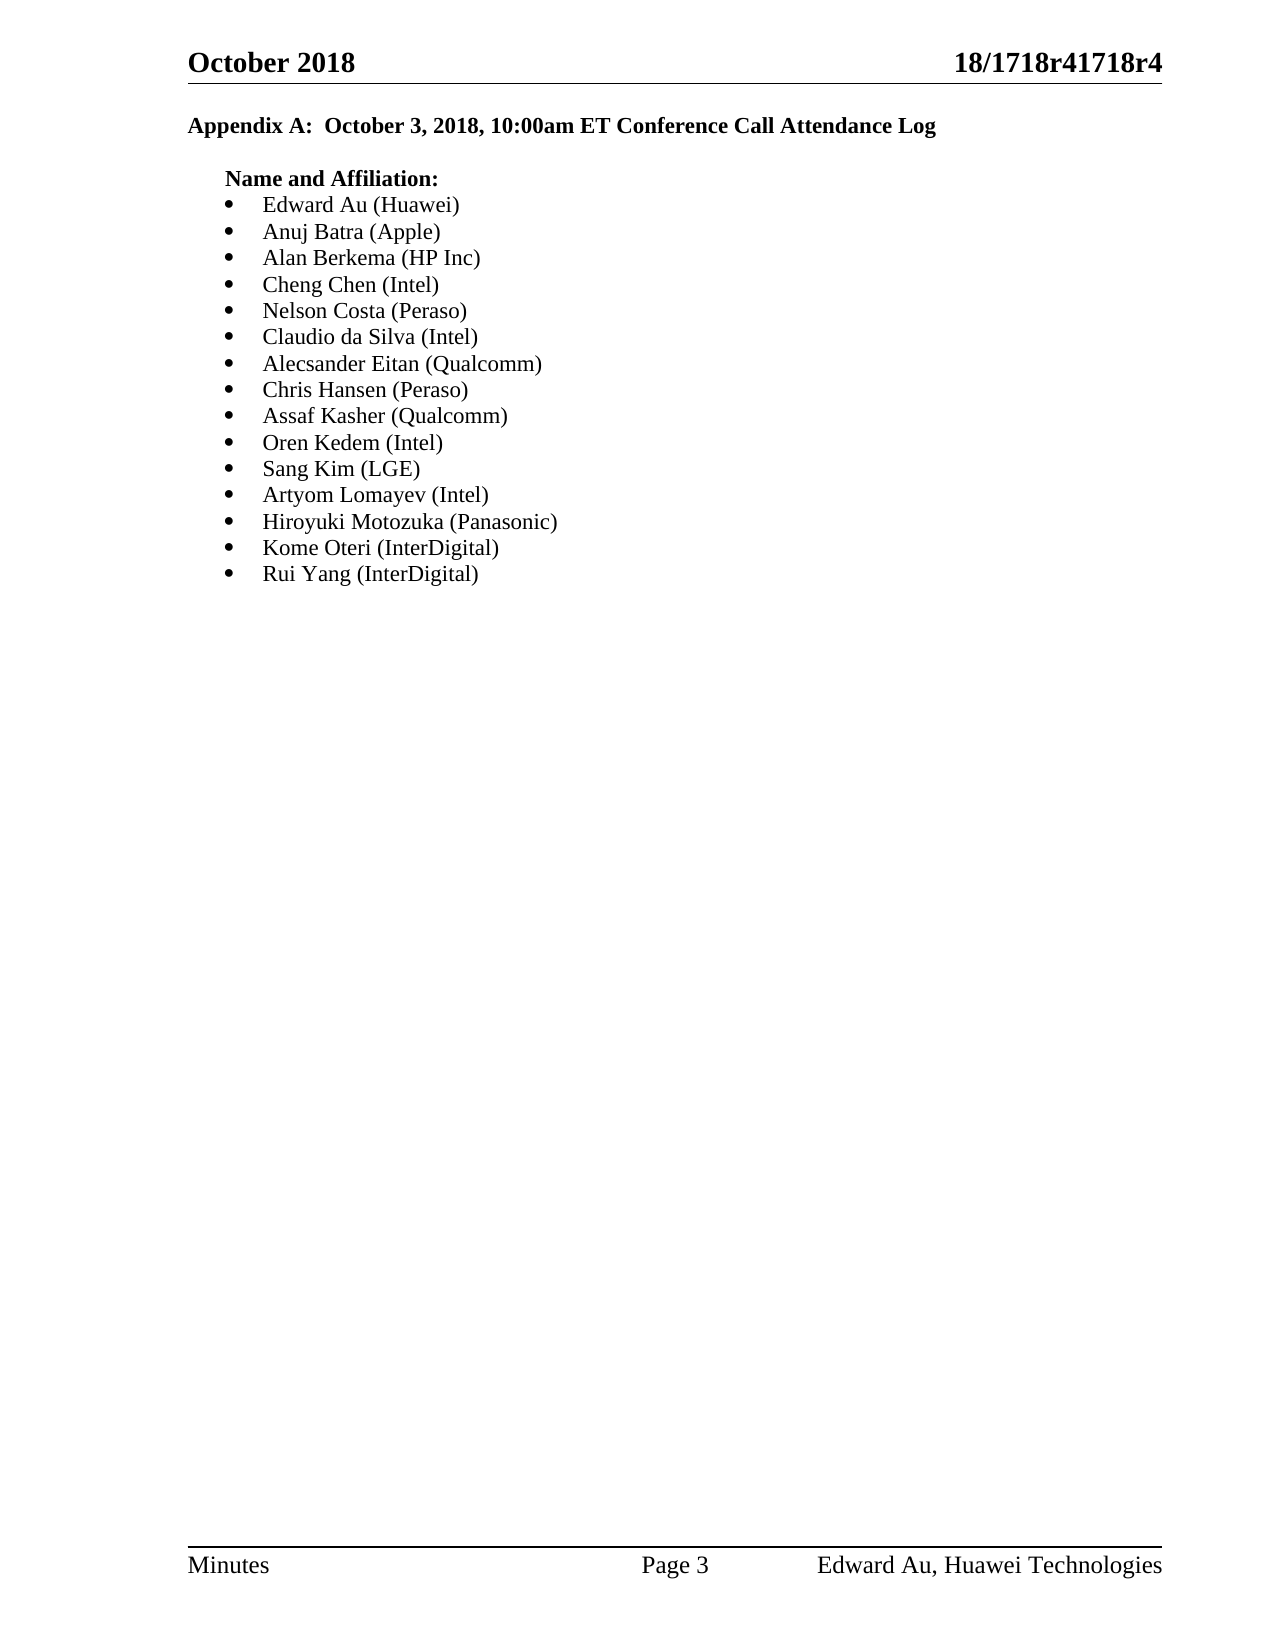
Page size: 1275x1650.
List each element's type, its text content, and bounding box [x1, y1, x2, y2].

list Nelson Costa (Peraso) [225, 297, 1162, 323]
list Anuj Batra (Apple) [225, 218, 1162, 244]
list Edward Au (Huawei) [225, 192, 1162, 218]
list Kome Oteri (InterDigital) [225, 534, 1162, 561]
list Hiroyuki Motozuka (Panasonic) [225, 508, 1162, 534]
list Assaf Kasher (Qualcomm) [225, 402, 1162, 429]
list Rui Yang (InterDigital) [225, 561, 1162, 587]
text Name and Affiliation: [225, 165, 1162, 192]
list Alecsander Eitan (Qualcomm) [225, 350, 1162, 376]
text Appendix A: October 3, 2018, 10:00am ET Conference Call Attendance Log [187, 112, 1162, 139]
list Oren Kedem (Intel) [225, 429, 1162, 455]
list Artyom Lomayev (Intel) [225, 481, 1162, 508]
list Sang Kim (LGE) [225, 455, 1162, 481]
list Cheng Chen (Intel) [225, 271, 1162, 297]
list Claudio da Silva (Intel) [225, 323, 1162, 350]
list Alan Berkema (HP Inc) [225, 244, 1162, 271]
list Chris Hansen (Peraso) [225, 376, 1162, 402]
